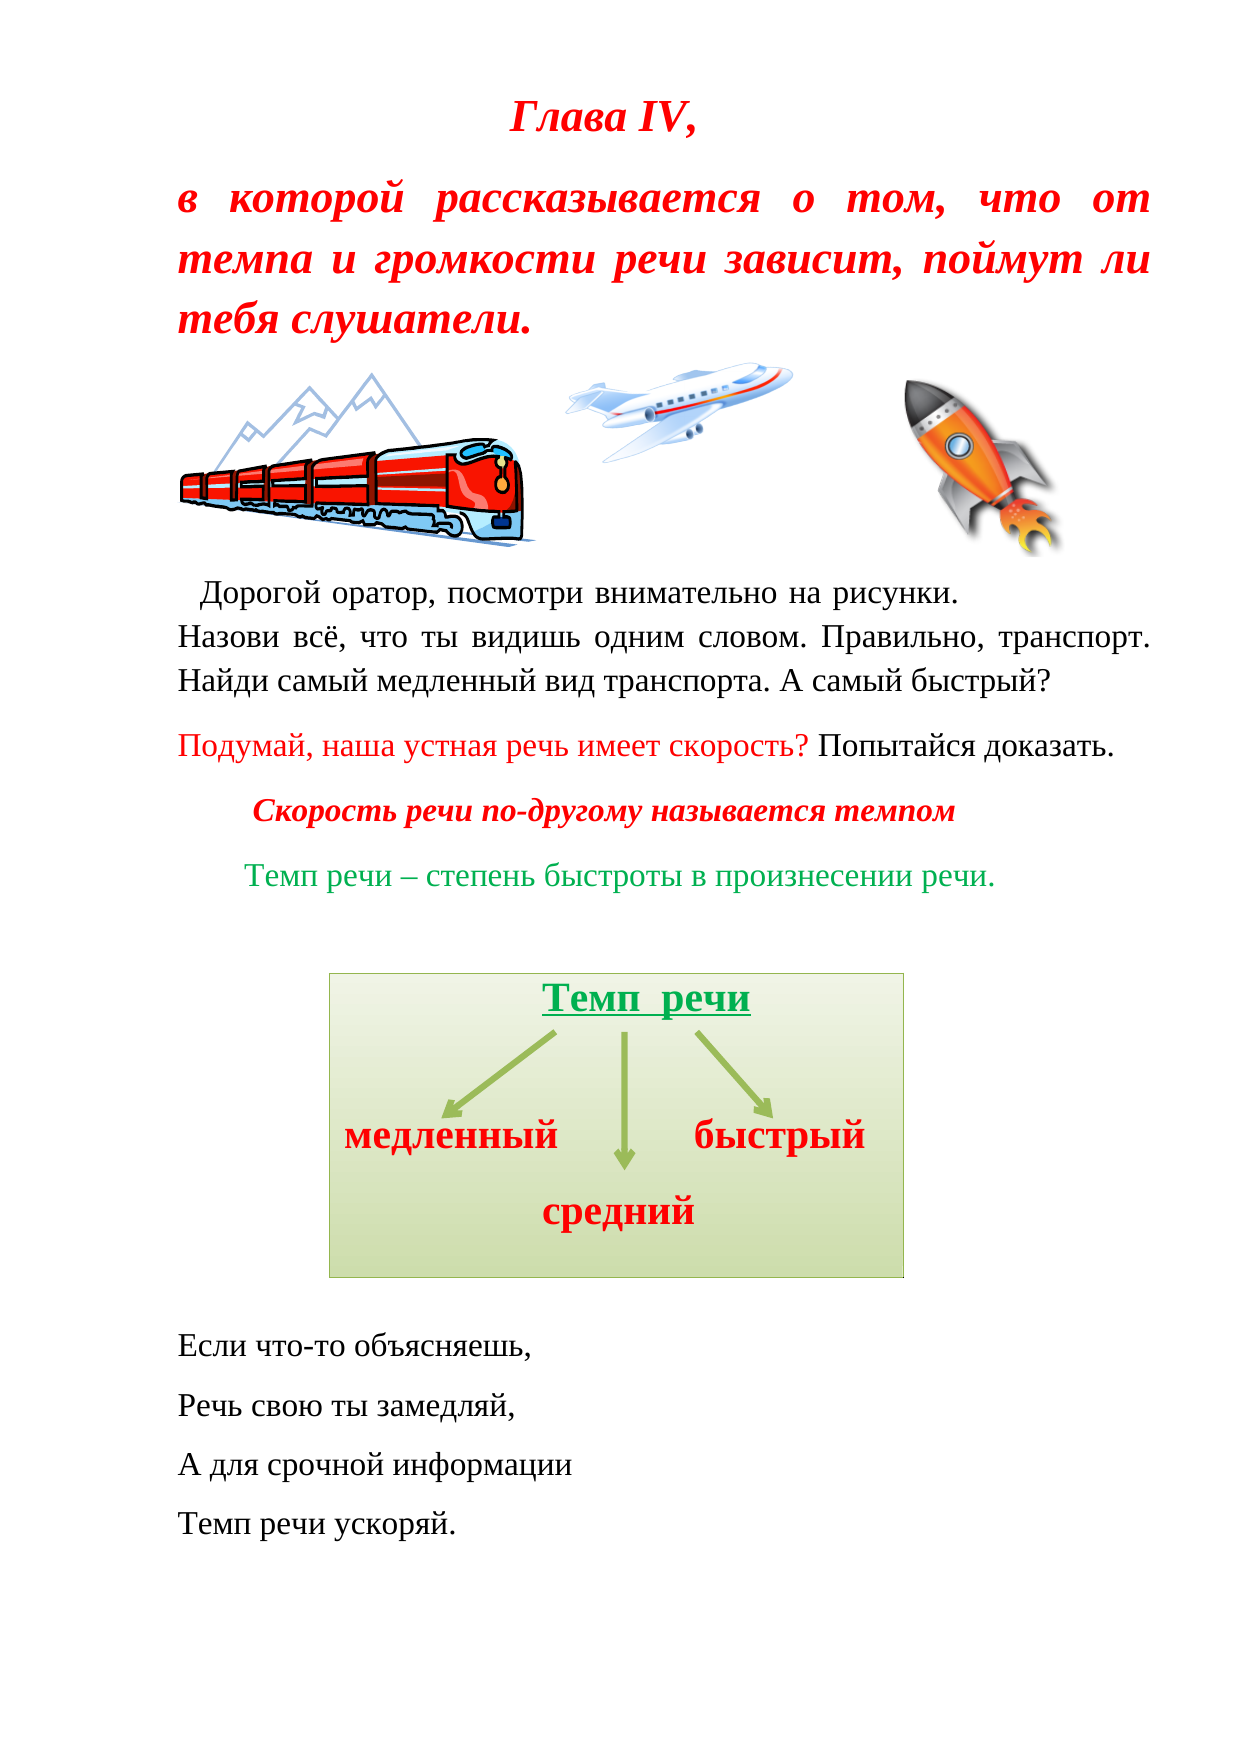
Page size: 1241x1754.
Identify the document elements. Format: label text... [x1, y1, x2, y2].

text Если что-то объясняешь, [177, 1326, 1152, 1364]
text Речь свою ты замедляй, [177, 1385, 1152, 1423]
text Подумай, наша устная речь имеет скорость? Попытайся доказать. [177, 725, 1152, 763]
text Темп речи – степень быстроты в произнесении речи. [177, 855, 1152, 893]
picture [545, 344, 825, 504]
text Темп речи [177, 973, 1152, 1021]
text Глава IV, [177, 89, 1152, 141]
text Скорость речи по-другому называется темпом [177, 790, 1152, 828]
text в которой рассказывается о том, что от темпа и громкости речи зависит, поймут ли тебя слушатели. [177, 170, 1152, 344]
text А для срочной информации [177, 1444, 1152, 1482]
picture [900, 378, 1074, 556]
text Темп речи ускоряй. [177, 1503, 1152, 1541]
text Дорогой оратор, посмотри внимательно на рисунки. Назови всё, что ты видишь одним словом. Правильно, транспорт. Найди самый медленный вид транспорта. А самый быстрый? [177, 572, 1152, 698]
